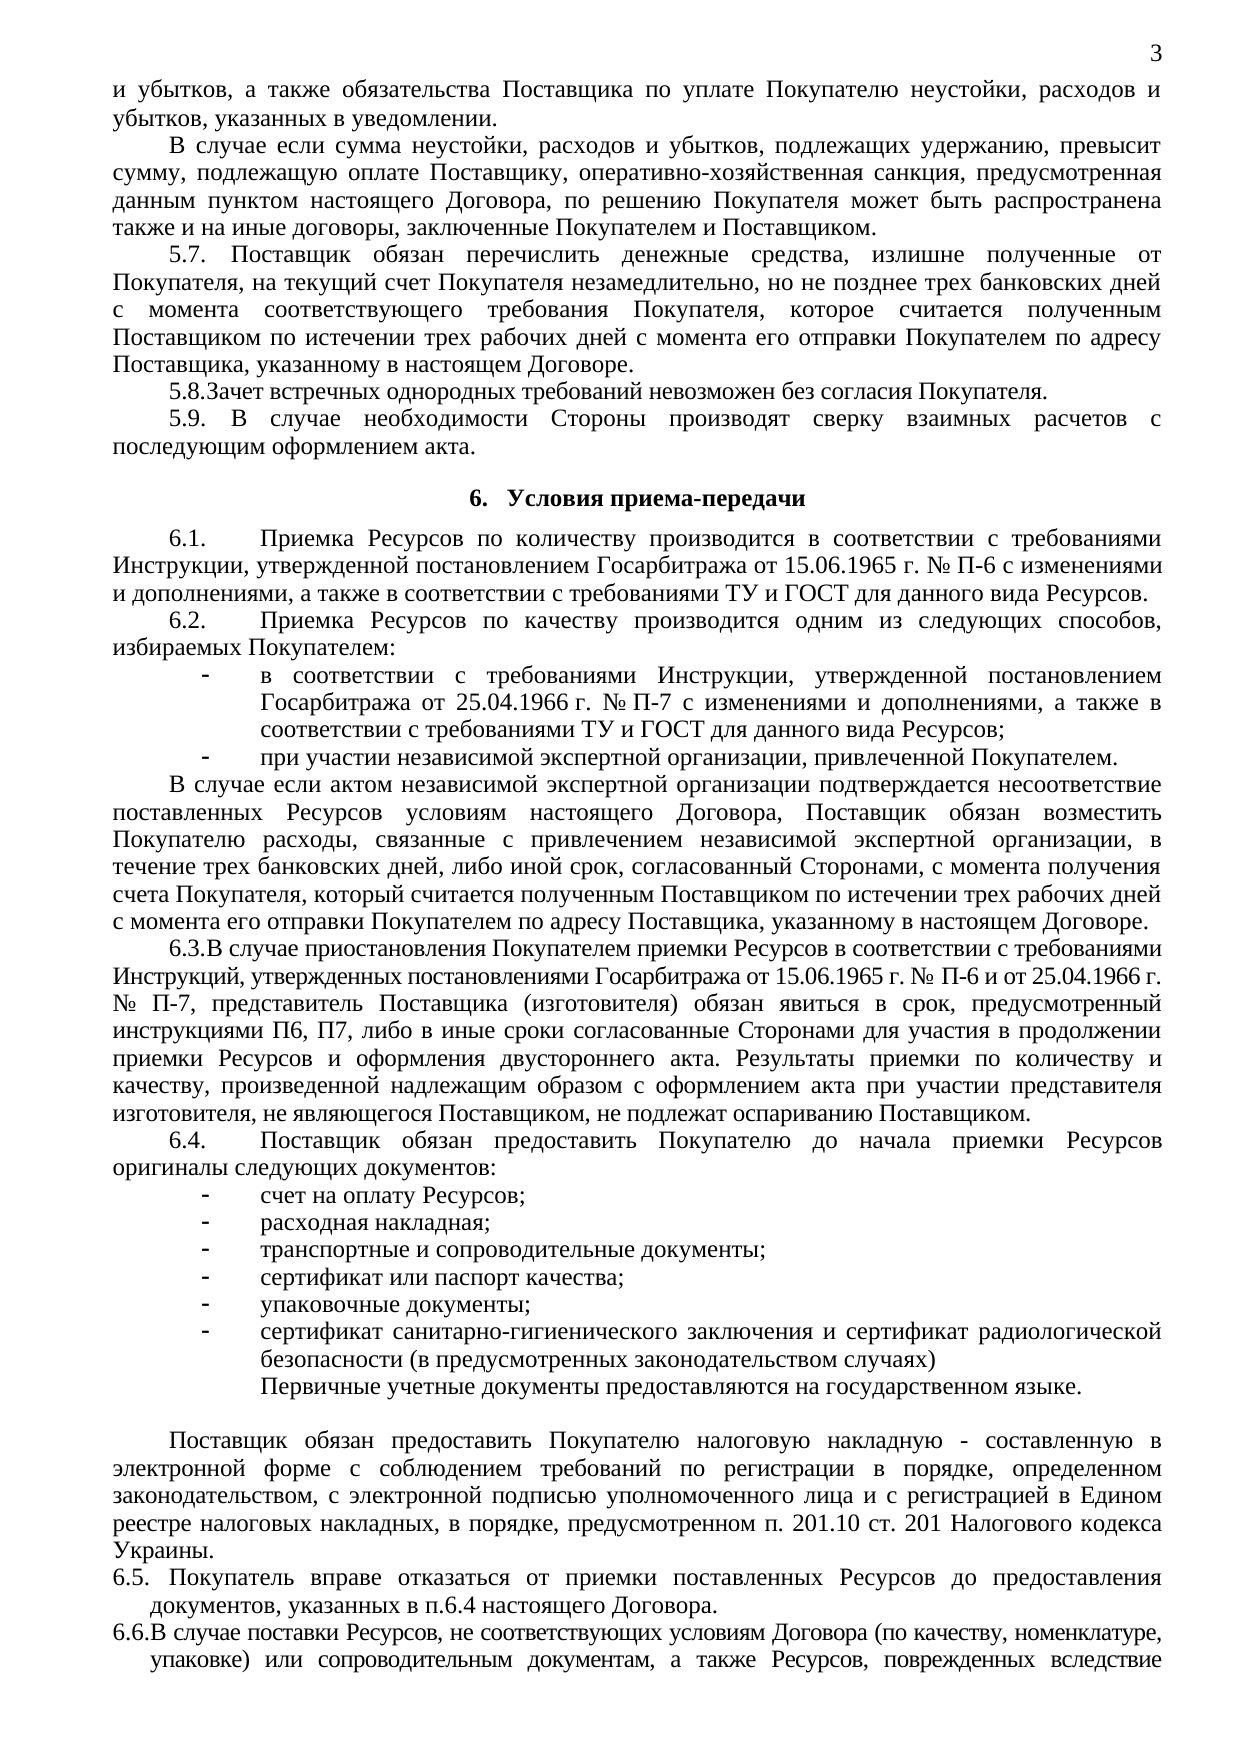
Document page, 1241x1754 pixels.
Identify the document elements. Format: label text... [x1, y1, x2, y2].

list Приемка Ресурсов по качеству производится одним из следующих способов, избираемых Покупателем: [112, 607, 1162, 661]
text В случае если актом независимой экспертной организации подтверждается несоответствие поставленных Ресурсов условиям настоящего Договора, Поставщик обязан возместить Покупателю расходы, связанные с привлечением независимой экспертной организации, в течение трех банковских дней, либо иной срок, согласованный Сторонами, с момента получения счета Покупателя, который считается полученным Поставщиком по истечении трех рабочих дней с момента его отправки Покупателем по адресу Поставщика, указанному в настоящем Договоре. [112, 771, 1162, 935]
list сертификат или паспорт качества; [201, 1263, 1162, 1290]
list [112, 1618, 1162, 1673]
text В случае если сумма неустойки, расходов и убытков, подлежащих удержанию, превысит сумму, подлежащую оплате Поставщику, оперативно-хозяйственная санкция, предусмотренная данным пунктом настоящего Договора, по решению Покупателя может быть распространена также и на иные договоры, заключенные Покупателем и Поставщиком. [112, 131, 1162, 241]
text Первичные учетные документы предоставляются на государственном языке. [260, 1372, 1162, 1400]
list счет на оплату Ресурсов; [201, 1181, 1162, 1208]
list В случае необходимости Стороны производят сверку взаимных расчетов с последующим оформлением акта. [112, 405, 1162, 460]
list при участии независимой экспертной организации, привлеченной Покупателем. [201, 743, 1162, 771]
list транспортные и сопроводительные документы; [201, 1236, 1162, 1263]
list расходная накладная; [201, 1208, 1162, 1236]
list Поставщик обязан предоставить Покупателю до начала приемки Ресурсов оригиналы следующих документов: [112, 1127, 1162, 1181]
list Условия приема-передачи [112, 485, 1162, 512]
list сертификат санитарно-гигиенического заключения и сертификат радиологической безопасности (в предусмотренных законодательством случаях) [201, 1318, 1162, 1372]
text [112, 74, 1162, 131]
list в соответствии с требованиями Инструкции, утвержденной постановлением Госарбитража от 25.04.1966 г. № П-7 с изменениями и дополнениями, а также в соответствии с требованиями ТУ и ГОСТ для данного вида Ресурсов; [201, 661, 1162, 743]
list Приемка Ресурсов по количеству производится в соответствии с требованиями Инструкции, утвержденной постановлением Госарбитража от 15.06.1965 г. № П-6 с изменениями и дополнениями, а также в соответствии с требованиями ТУ и ГОСТ для данного вида Ресурсов. [112, 524, 1162, 607]
text Поставщик обязан предоставить Покупателю налоговую накладную - составленную в электронной форме с соблюдением требований по регистрации в порядке, определенном законодательством, с электронной подписью уполномоченного лица и с регистрацией в Едином реестре налоговых накладных, в порядке, предусмотренном п. 201.10 ст. 201 Налогового кодекса Украины. [112, 1427, 1162, 1564]
list Поставщик обязан перечислить денежные средства, излишне полученные от Покупателя, на текущий счет Покупателя незамедлительно, но не позднее трех банковских дней с момента соответствующего требования Покупателя, которое считается полученным Поставщиком по истечении трех рабочих дней с момента его отправки Покупателем по адресу Поставщика, указанному в настоящем Договоре. [112, 241, 1162, 378]
list В случае приостановления Покупателем приемки Ресурсов в соответствии с требованиями Инструкций, утвержденных постановлениями Госарбитража от 15.06.1965 г. № П-6 и от 25.04.1966 г. № П-7, представитель Поставщика (изготовителя) обязан явиться в срок, предусмотренный инструкциями П6, П7, либо в иные сроки согласованные Сторонами для участия в продолжении приемки Ресурсов и оформления двустороннего акта. Результаты приемки по количеству и качеству, произведенной надлежащим образом с оформлением акта при участии представителя изготовителя, не являющегося Поставщиком, не подлежат оспариванию Поставщиком. [112, 935, 1162, 1127]
list упаковочные документы; [201, 1290, 1162, 1318]
list Зачет встречных однородных требований невозможен без согласия Покупателя. [112, 378, 1181, 405]
list Покупатель вправе отказаться от приемки поставленных Ресурсов до предоставления документов, указанных в п.6.4 настоящего Договора. [112, 1564, 1162, 1618]
